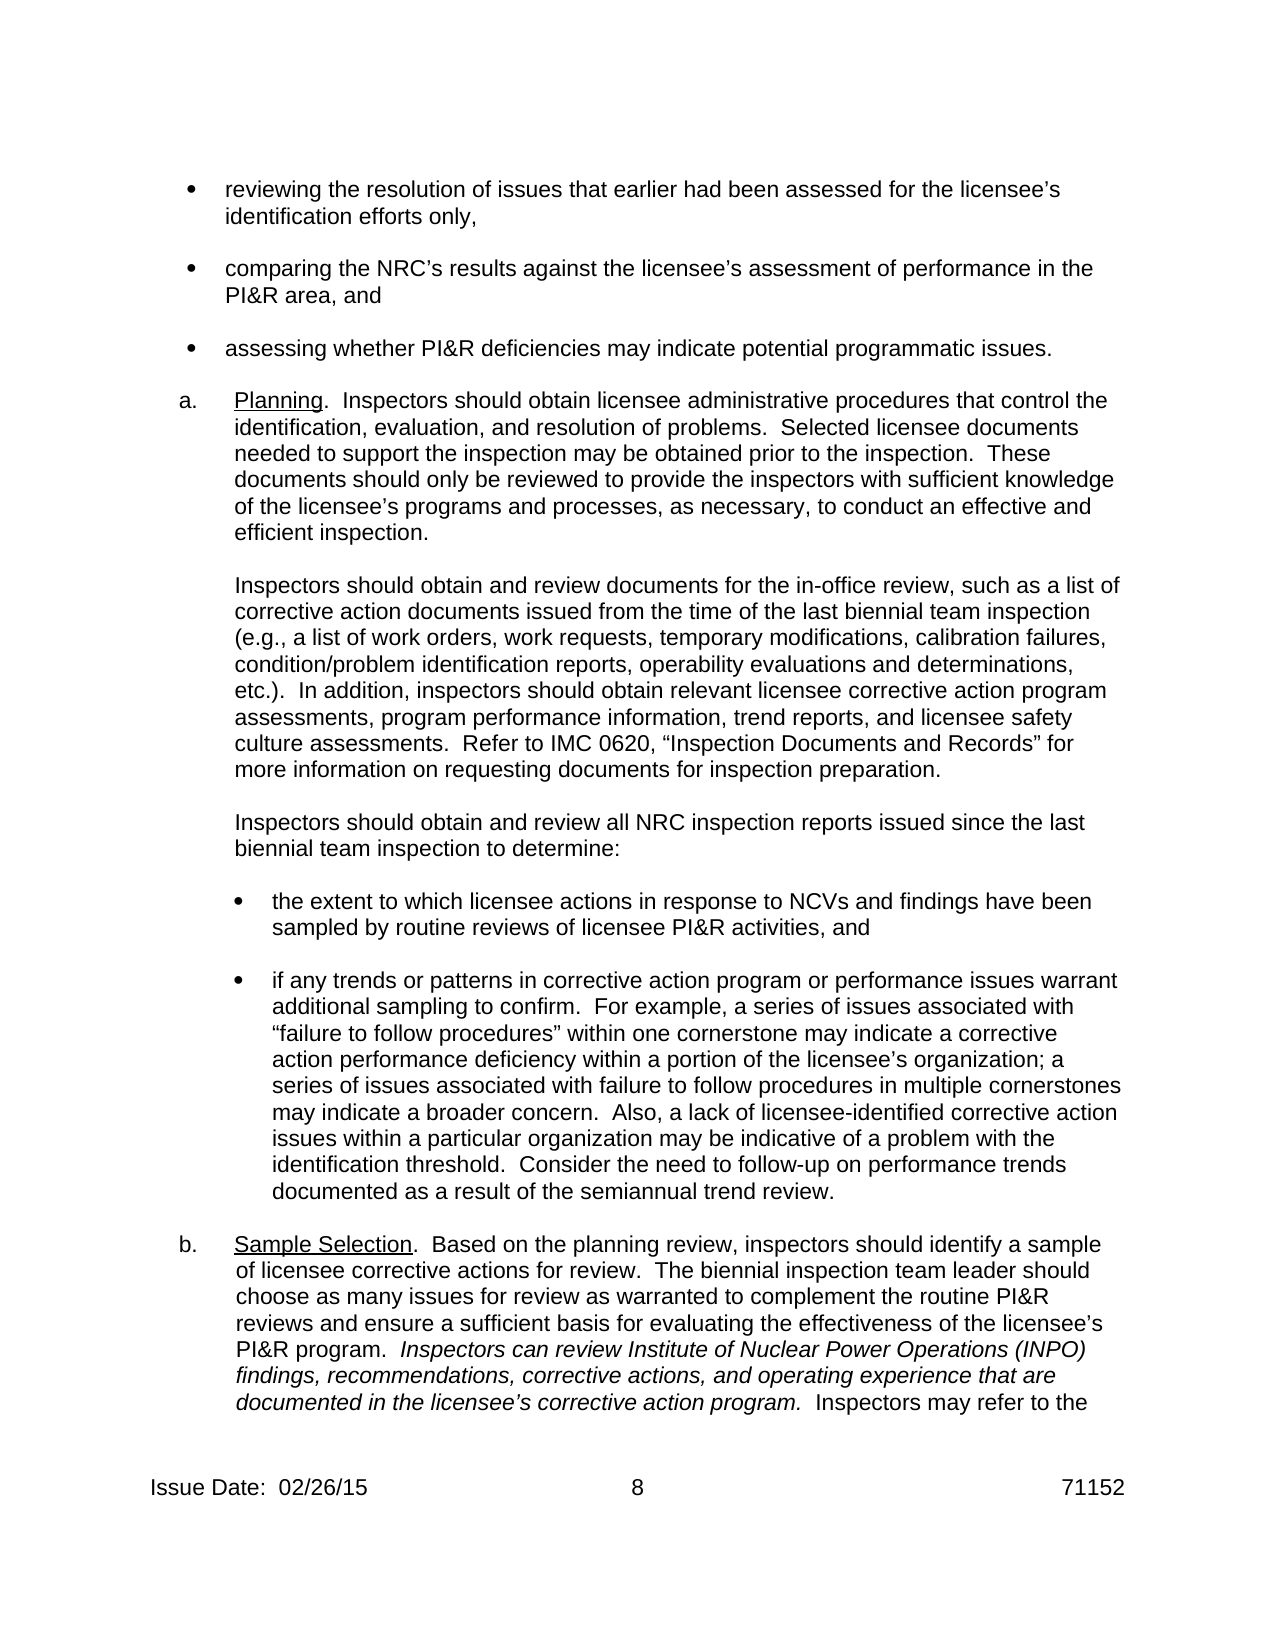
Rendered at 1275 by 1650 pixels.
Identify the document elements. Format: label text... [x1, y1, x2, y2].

list assessing whether PI&R deficiencies may indicate potential programmatic issues. [187, 334, 1125, 361]
text Inspectors should obtain and review documents for the in-office review, such as a list of corrective action documents issued from the time of the last biennial team inspection (e.g., a list of work orders, work requests, temporary modifications, calibration failures, condition/problem identification reports, operability evaluations and determinations, etc.). In addition, inspectors should obtain relevant licensee corrective action program assessments, program performance information, trend reports, and licensee safety culture assessments. Refer to IMC 0620, “Inspection Documents and Records” for more information on requesting documents for inspection preparation. [234, 572, 1125, 782]
text Inspectors should obtain and review all NRC inspection reports issued since the last biennial team inspection to determine: [234, 809, 1125, 862]
list reviewing the resolution of issues that earlier had been assessed for the licensee’s identification efforts only, [187, 176, 1125, 229]
list if any trends or patterns in corrective action program or performance issues warrant additional sampling to confirm. For example, a series of issues associated with “failure to follow procedures” within one cornerstone may indicate a corrective action performance deficiency within a portion of the licensee’s organization; a series of issues associated with failure to follow procedures in multiple cornerstones may indicate a broader concern. Also, a lack of licensee-identified corrective action issues within a particular organization may be indicative of a problem with the identification threshold. Consider the need to follow-up on performance trends documented as a result of the semiannual trend review. [234, 967, 1125, 1204]
list the extent to which licensee actions in response to NCVs and findings have been sampled by routine reviews of licensee PI&R activities, and [234, 888, 1125, 941]
list comparing the NRC’s results against the licensee’s assessment of performance in the PI&R area, and [187, 255, 1125, 308]
text a. Planning. Inspectors should obtain licensee administrative procedures that control the identification, evaluation, and resolution of problems. Selected licensee documents needed to support the inspection may be obtained prior to the inspection. These documents should only be reviewed to provide the inspectors with sufficient knowledge of the licensee’s programs and processes, as necessary, to conduct an effective and efficient inspection. [178, 387, 1125, 545]
text b. Sample Selection. Based on the planning review, inspectors should identify a sample of licensee corrective actions for review. The biennial inspection team leader should choose as many issues for review as warranted to complement the routine PI&R reviews and ensure a sufficient basis for evaluating the effectiveness of the licensee’s PI&R program. Inspectors can review Institute of Nuclear Power Operations (INPO) findings, recommendations, corrective actions, and operating experience that are documented in the licensee’s corrective action program. Inspectors may refer to the [178, 1231, 1125, 1415]
